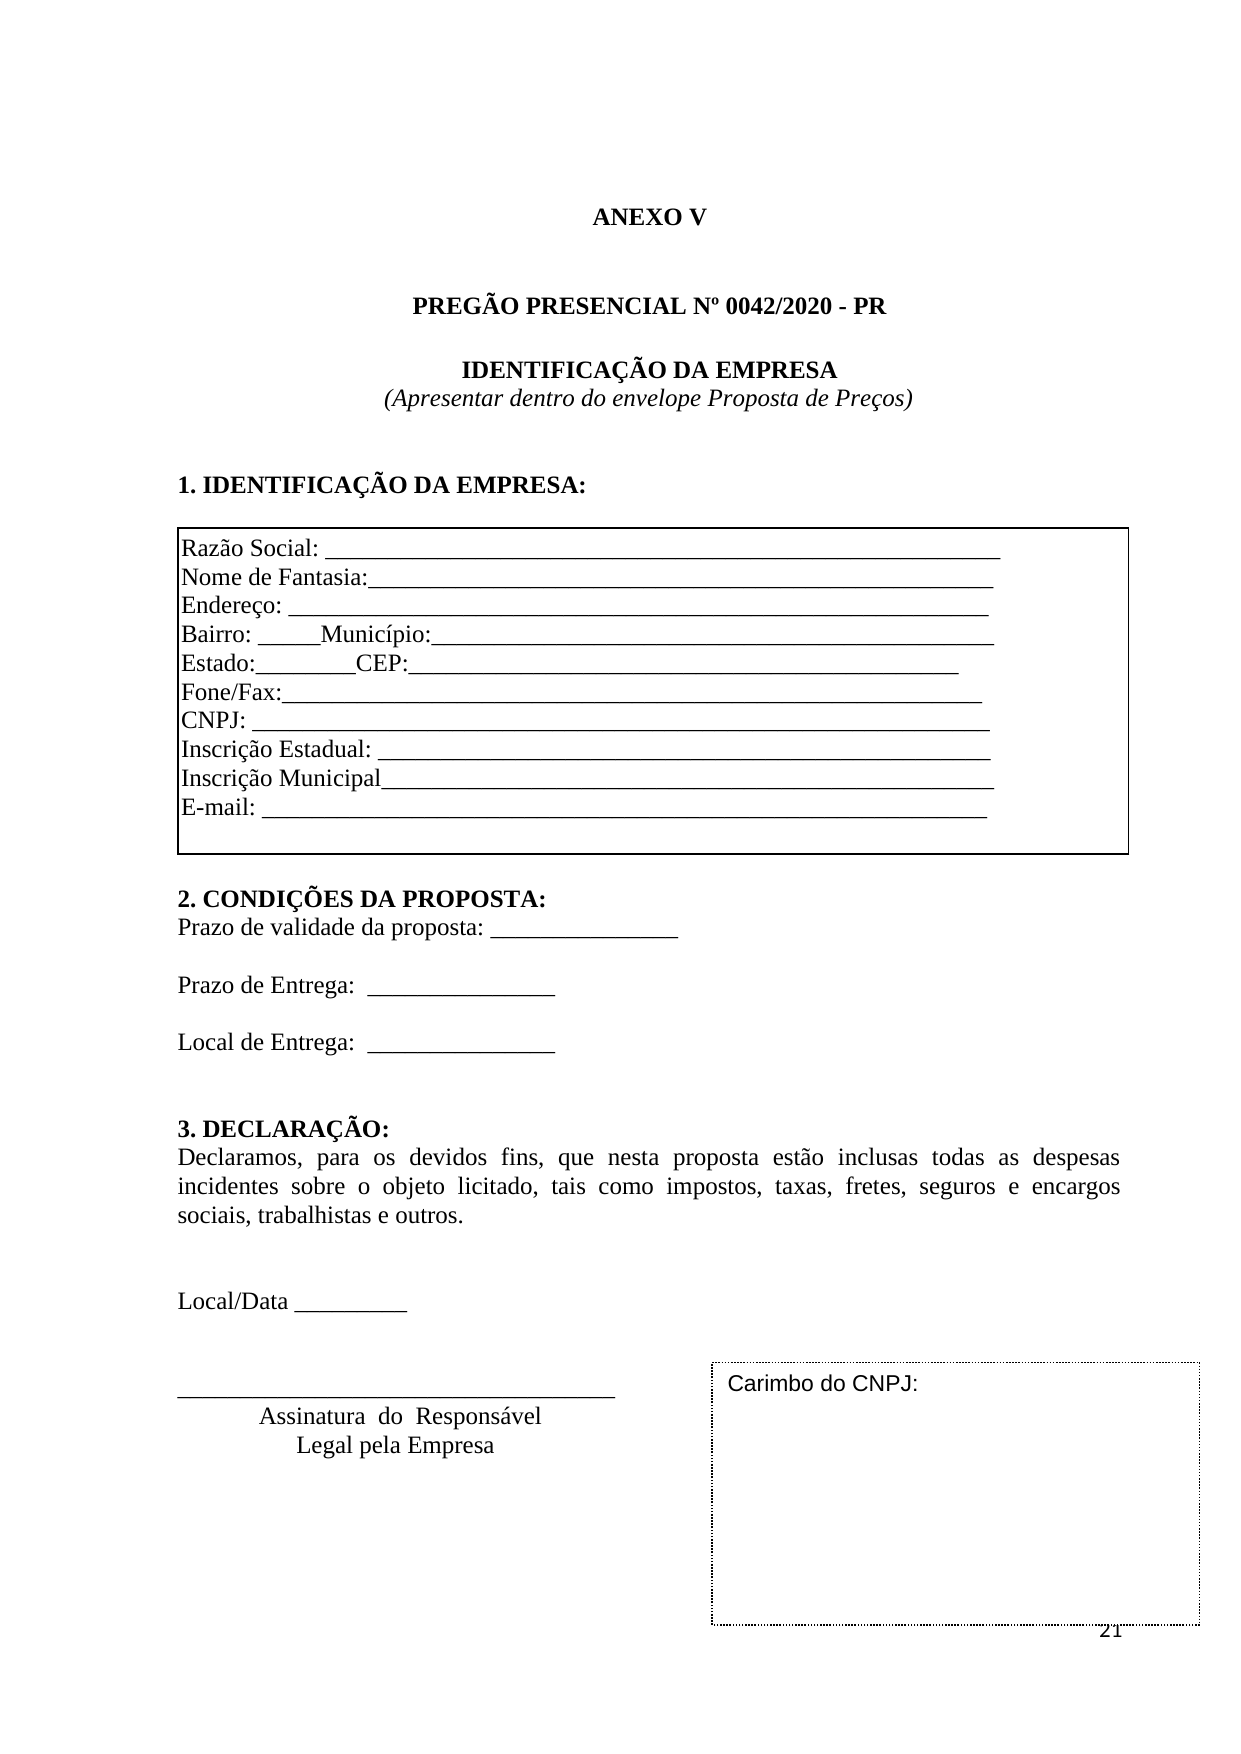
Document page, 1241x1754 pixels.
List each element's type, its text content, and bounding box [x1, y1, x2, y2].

text Local/Data _________ [177, 1286, 1122, 1315]
text Bairro: _____Município:_____________________________________________ [181, 619, 1126, 648]
text 3. DECLARAÇÃO: [177, 1114, 1122, 1142]
text ___________________________________ [177, 1372, 712, 1401]
text IDENTIFICAÇÃO DA EMPRESA [177, 355, 1122, 383]
text Inscrição Estadual: _________________________________________________ [181, 734, 1126, 763]
text Assinatura do Responsável [177, 1401, 712, 1430]
text 1. IDENTIFICAÇÃO DA EMPRESA: [177, 470, 1122, 498]
text Declaramos, para os devidos fins, que nesta proposta estão inclusas todas as despesas incidentes sobre o objeto licitado, tais como impostos, taxas, fretes, seguros e encargos sociais, trabalhistas e outros. [177, 1142, 1122, 1229]
text Razão Social: ______________________________________________________ [179, 531, 1128, 562]
text Local de Entrega: _______________ [177, 1027, 1122, 1056]
text Endereço: ________________________________________________________ [181, 591, 1126, 619]
text PREGÃO PRESENCIAL Nº 0042/2020 - PR [177, 291, 1122, 320]
text Prazo de validade da proposta: _______________ [177, 912, 1122, 941]
text Estado:________CEP:____________________________________________ Fone/Fax:________________________________________________________ [181, 648, 1126, 706]
text Inscrição Municipal_________________________________________________ [181, 763, 1126, 792]
text Nome de Fantasia:__________________________________________________ [181, 562, 1126, 591]
text ANEXO V [177, 202, 1122, 231]
text (Apresentar dentro do envelope Proposta de Preços) [177, 383, 1122, 412]
text E-mail: __________________________________________________________ [181, 792, 1126, 821]
text 2. CONDIÇÕES DA PROPOSTA: [177, 884, 1122, 912]
text CNPJ: ___________________________________________________________ [181, 706, 1126, 734]
text Legal pela Empresa [177, 1430, 712, 1459]
text Prazo de Entrega: _______________ [177, 970, 1122, 999]
